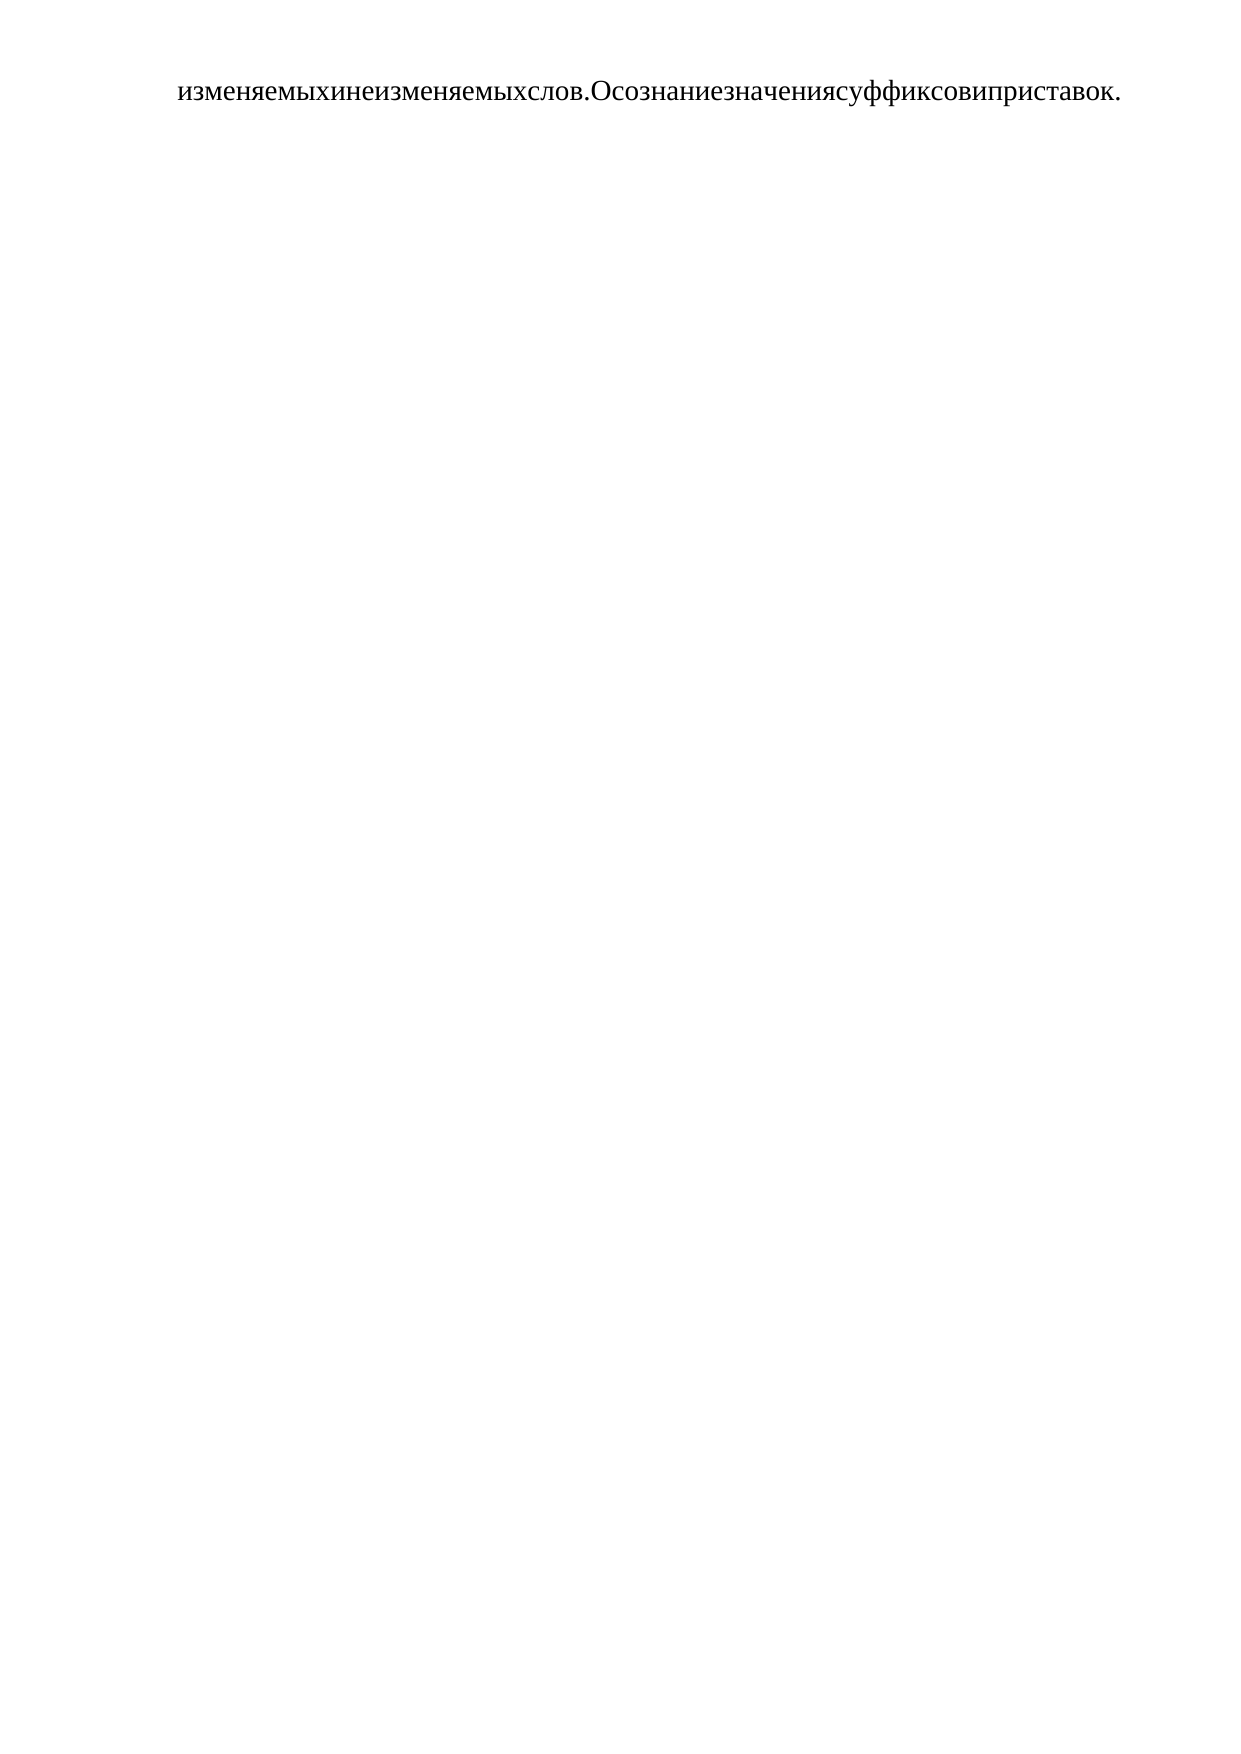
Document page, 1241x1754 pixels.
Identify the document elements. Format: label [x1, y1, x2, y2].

text [177, 73, 1182, 106]
